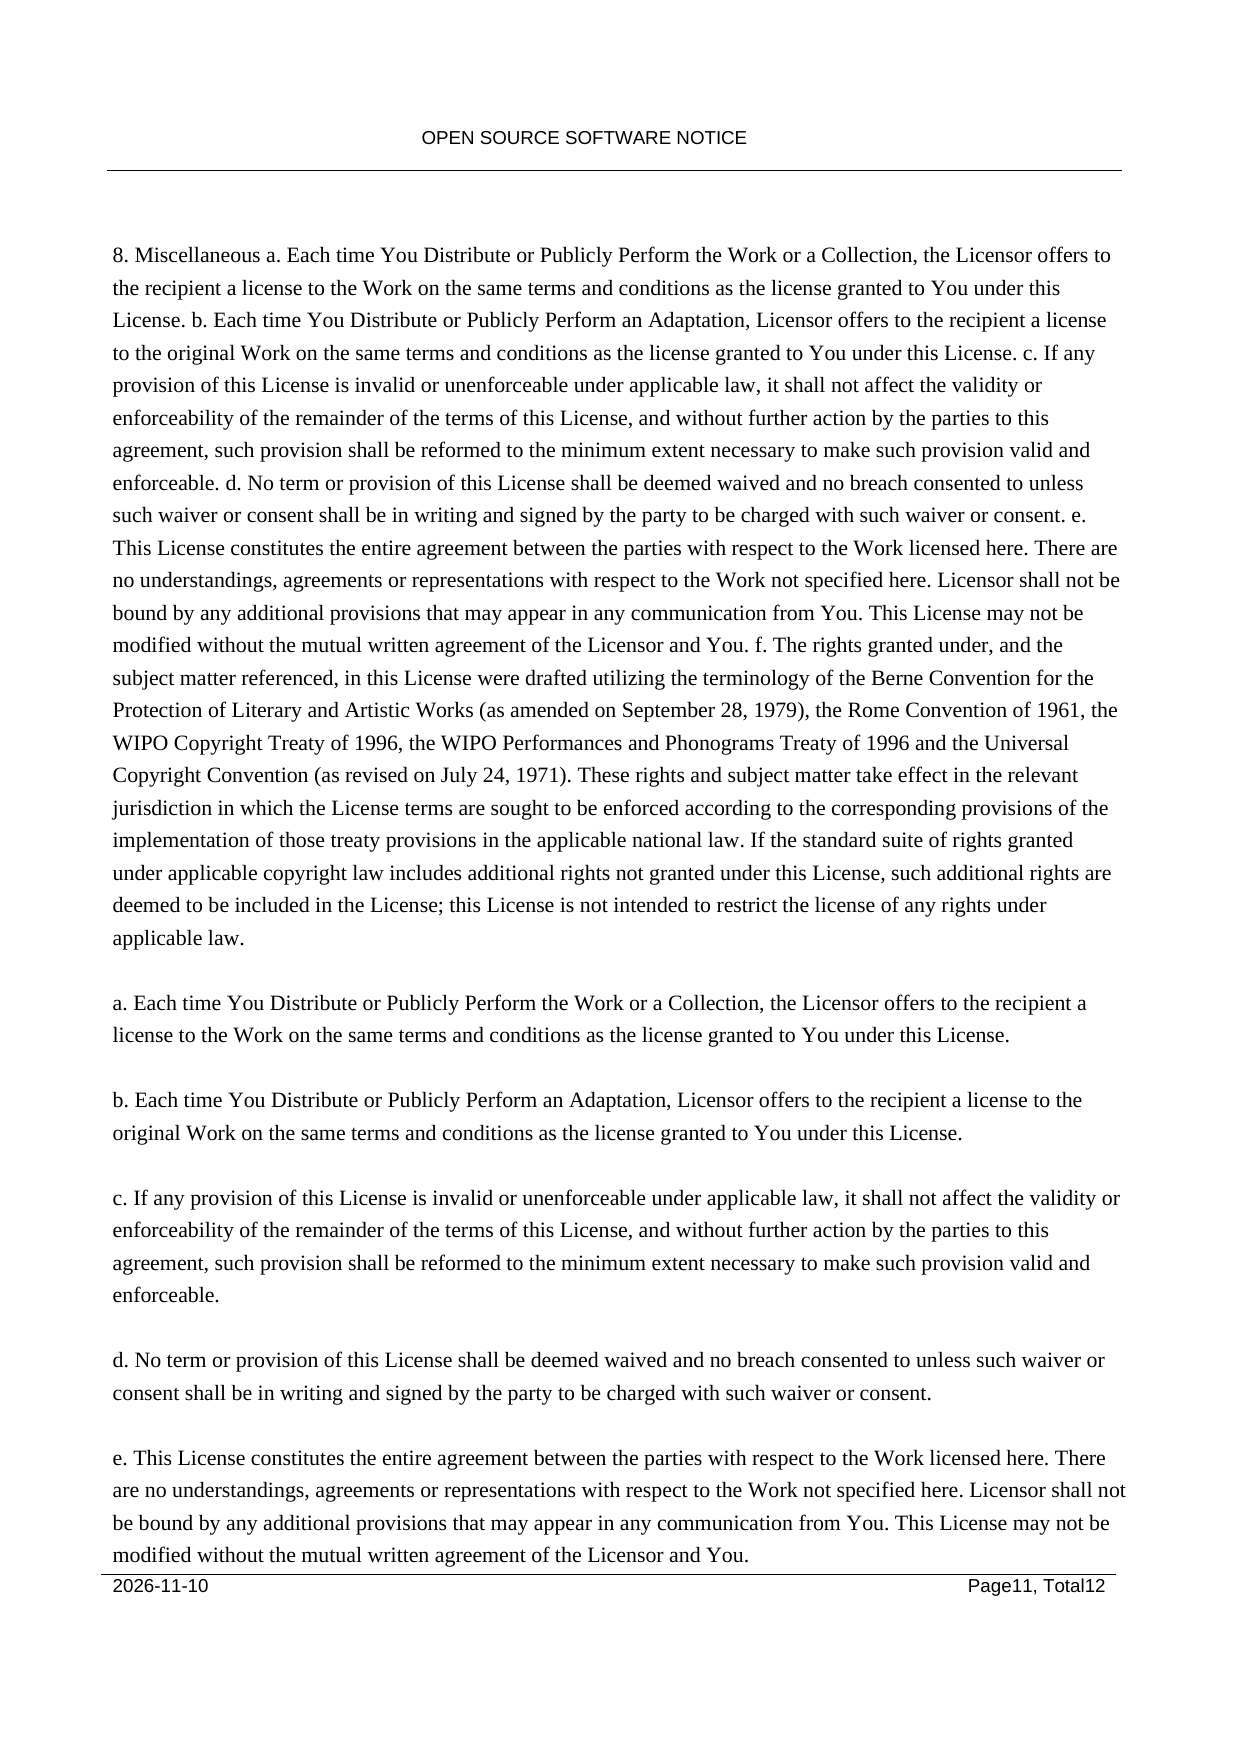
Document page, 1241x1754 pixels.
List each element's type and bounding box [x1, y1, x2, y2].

text [112, 206, 1128, 1571]
